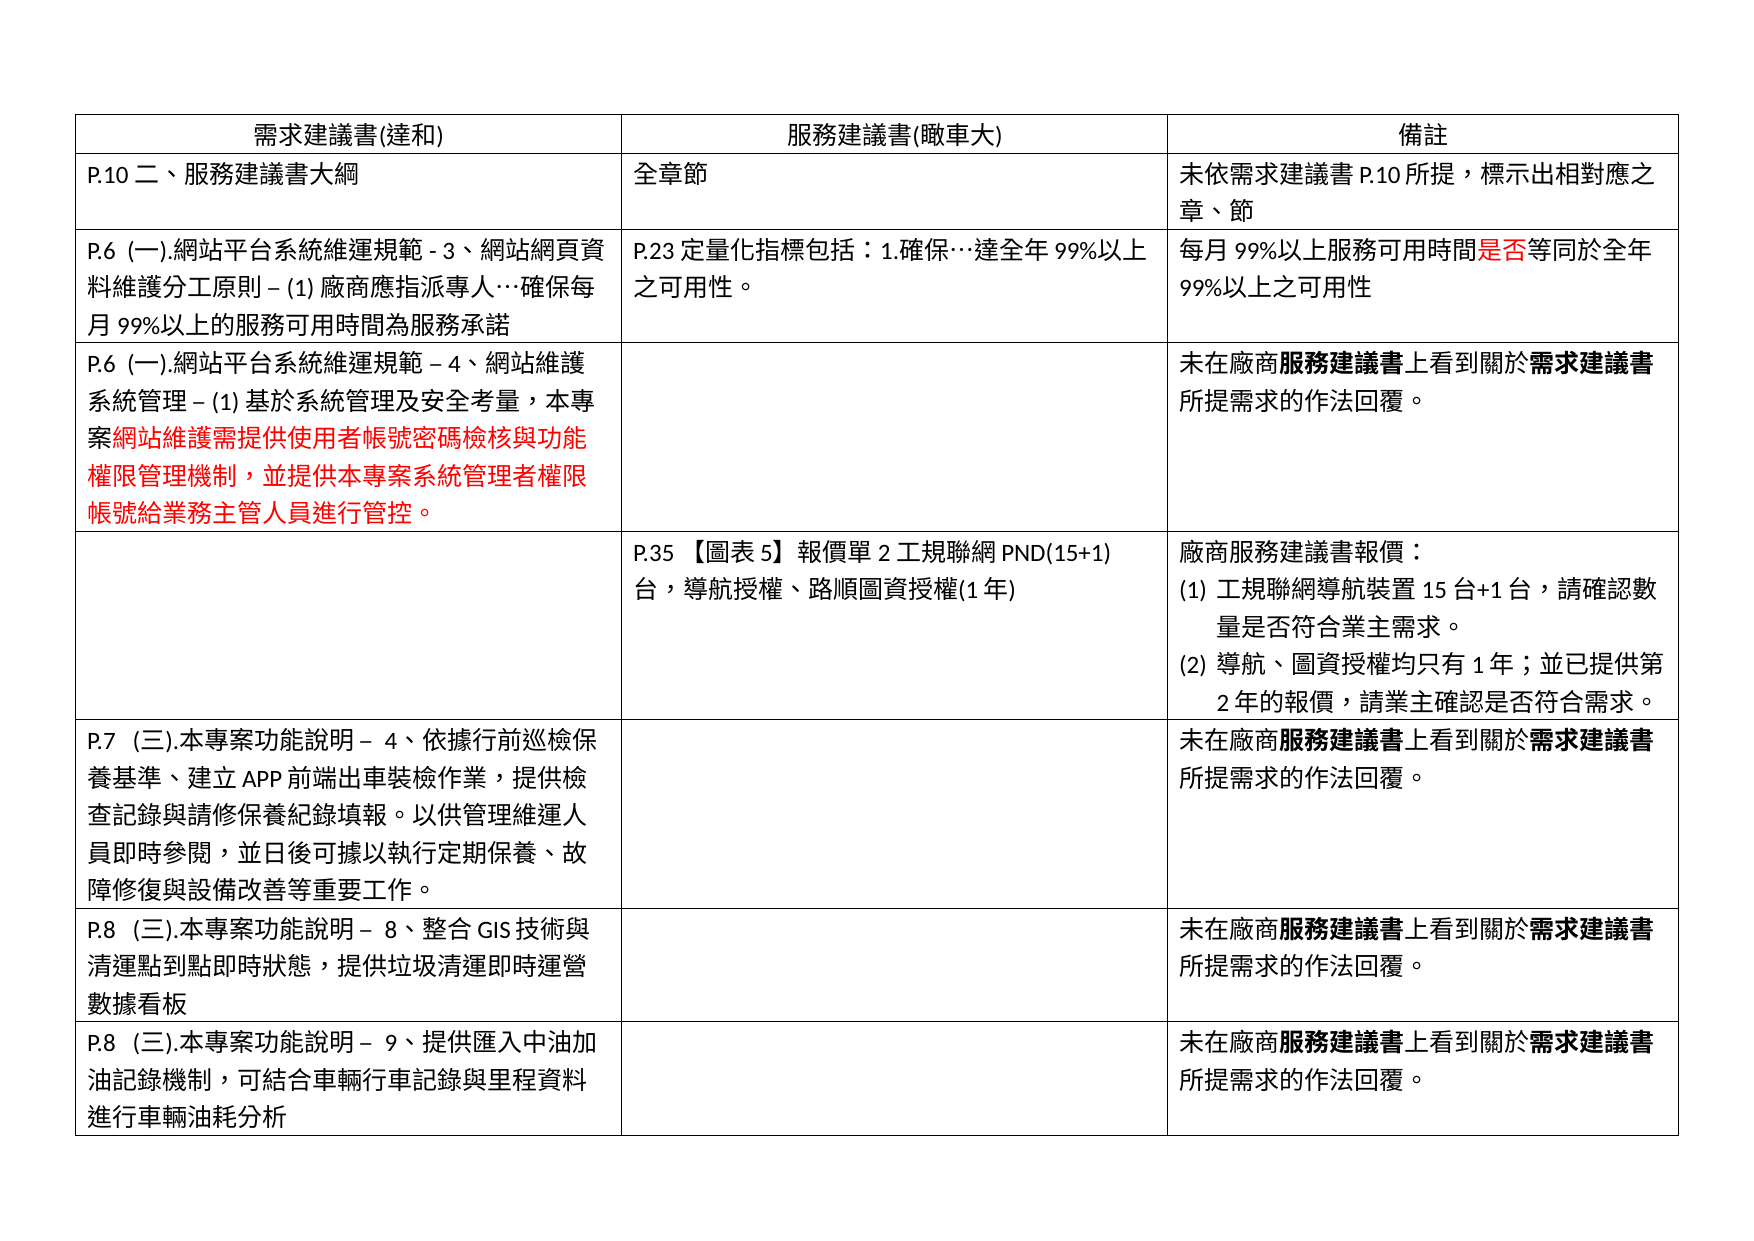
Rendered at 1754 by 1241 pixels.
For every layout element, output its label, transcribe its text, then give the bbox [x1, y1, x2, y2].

table_cell P.6 (一).網站平台系統維運規範 – 4、網站維護系統管理 – (1) 基於系統管理及安全考量，本專案網站維護需提供使用者帳號密碼檢核與功能權限管理機制，並提供本專案系統管理者權限帳號給業務主管人員進行管控。 [76, 343, 621, 531]
table_cell 每月99%以上服務可用時間是否等同於全年99%以上之可用性 [1168, 230, 1678, 342]
table_cell [622, 720, 1167, 908]
table_cell P.8 (三).本專案功能說明 – 9、提供匯入中油加油記錄機制，可結合車輛行車記錄與里程資料進行車輛油耗分析 [76, 1022, 621, 1135]
table_header 需求建議書(達和) [76, 115, 621, 152]
table_cell 全章節 [622, 154, 1167, 228]
table_cell P.7 (三).本專案功能說明 – 4、依據行前巡檢保養基準、建立APP前端出車裝檢作業，提供檢查記錄與請修保養紀錄填報。以供管理維運人員即時參閱，並日後可據以執行定期保養、故障修復與設備改善等重要工作。 [76, 720, 621, 908]
table_cell 未依需求建議書P.10所提，標示出相對應之章、節 [1168, 154, 1678, 228]
table_cell P.6 (一).網站平台系統維運規範 - 3、網站網頁資料維護分工原則 – (1) 廠商應指派專人…確保每月99%以上的服務可用時間為服務承諾 [76, 230, 621, 342]
table_header 備註 [1168, 115, 1678, 152]
table_cell 未在廠商服務建議書上看到關於需求建議書所提需求的作法回覆。 [1168, 343, 1678, 531]
table_cell P.10 二、服務建議書大綱 [76, 154, 621, 228]
table_cell 廠商服務建議書報價： 工規聯網導航裝置15台+1 台，請確認數量是否符合業主需求。 導航、圖資授權均只有1年；並已提供第2年的報價，請業主確認是否符合需求。 [1168, 532, 1678, 719]
table_cell [622, 1022, 1167, 1135]
table_cell P.35 【圖表5】報價單2 工規聯網PND(15+1)台，導航授權、路順圖資授權(1年) [622, 532, 1167, 719]
table_cell [622, 909, 1167, 1021]
table_cell 未在廠商服務建議書上看到關於需求建議書所提需求的作法回覆。 [1168, 720, 1678, 908]
table_header 服務建議書(瞰車大) [622, 115, 1167, 152]
table_cell [76, 532, 621, 719]
table_cell P.8 (三).本專案功能說明 – 8、整合GIS技術與清運點到點即時狀態，提供垃圾清運即時運營數據看板 [76, 909, 621, 1021]
table_cell 未在廠商服務建議書上看到關於需求建議書所提需求的作法回覆。 [1168, 1022, 1678, 1135]
table_cell P.23 定量化指標包括：1.確保…達全年99%以上之可用性。 [622, 230, 1167, 342]
table_cell [622, 343, 1167, 531]
table_cell 未在廠商服務建議書上看到關於需求建議書所提需求的作法回覆。 [1168, 909, 1678, 1021]
